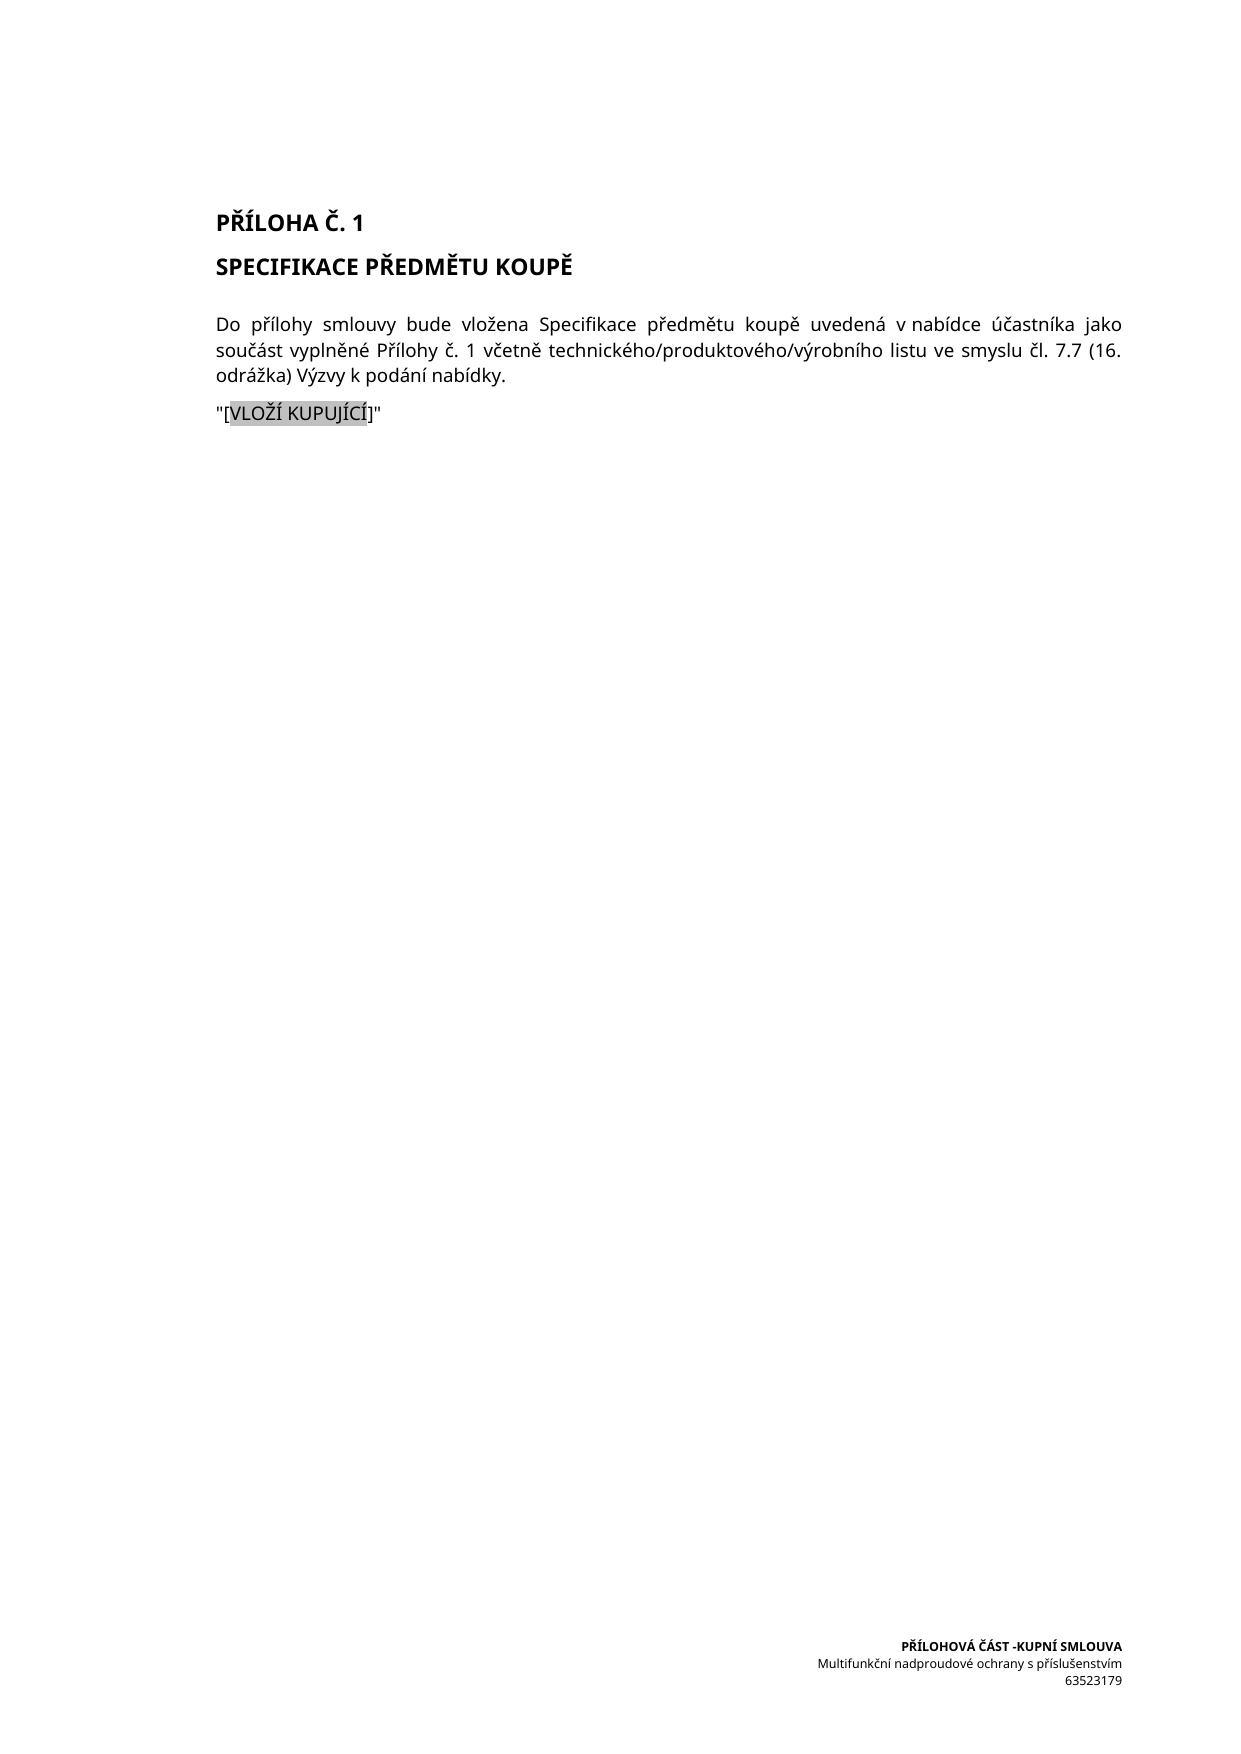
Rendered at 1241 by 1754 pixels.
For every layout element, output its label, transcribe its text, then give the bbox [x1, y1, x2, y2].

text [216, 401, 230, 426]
text Do přílohy smlouvy bude vložena Specifikace předmětu koupě uvedená v nabídce účastníka jako součást vyplněné Přílohy č. 1 včetně technického/produktového/výrobního listu ve smyslu čl. 7.7 (16. odrážka) Výzvy k podání nabídky. [216, 311, 1122, 388]
text Příloha č. 1 [216, 207, 1122, 238]
text Specifikace předmětu koupě [216, 251, 1122, 282]
text "[VLOŽÍ KUPUJÍCÍ]" [367, 401, 1122, 426]
